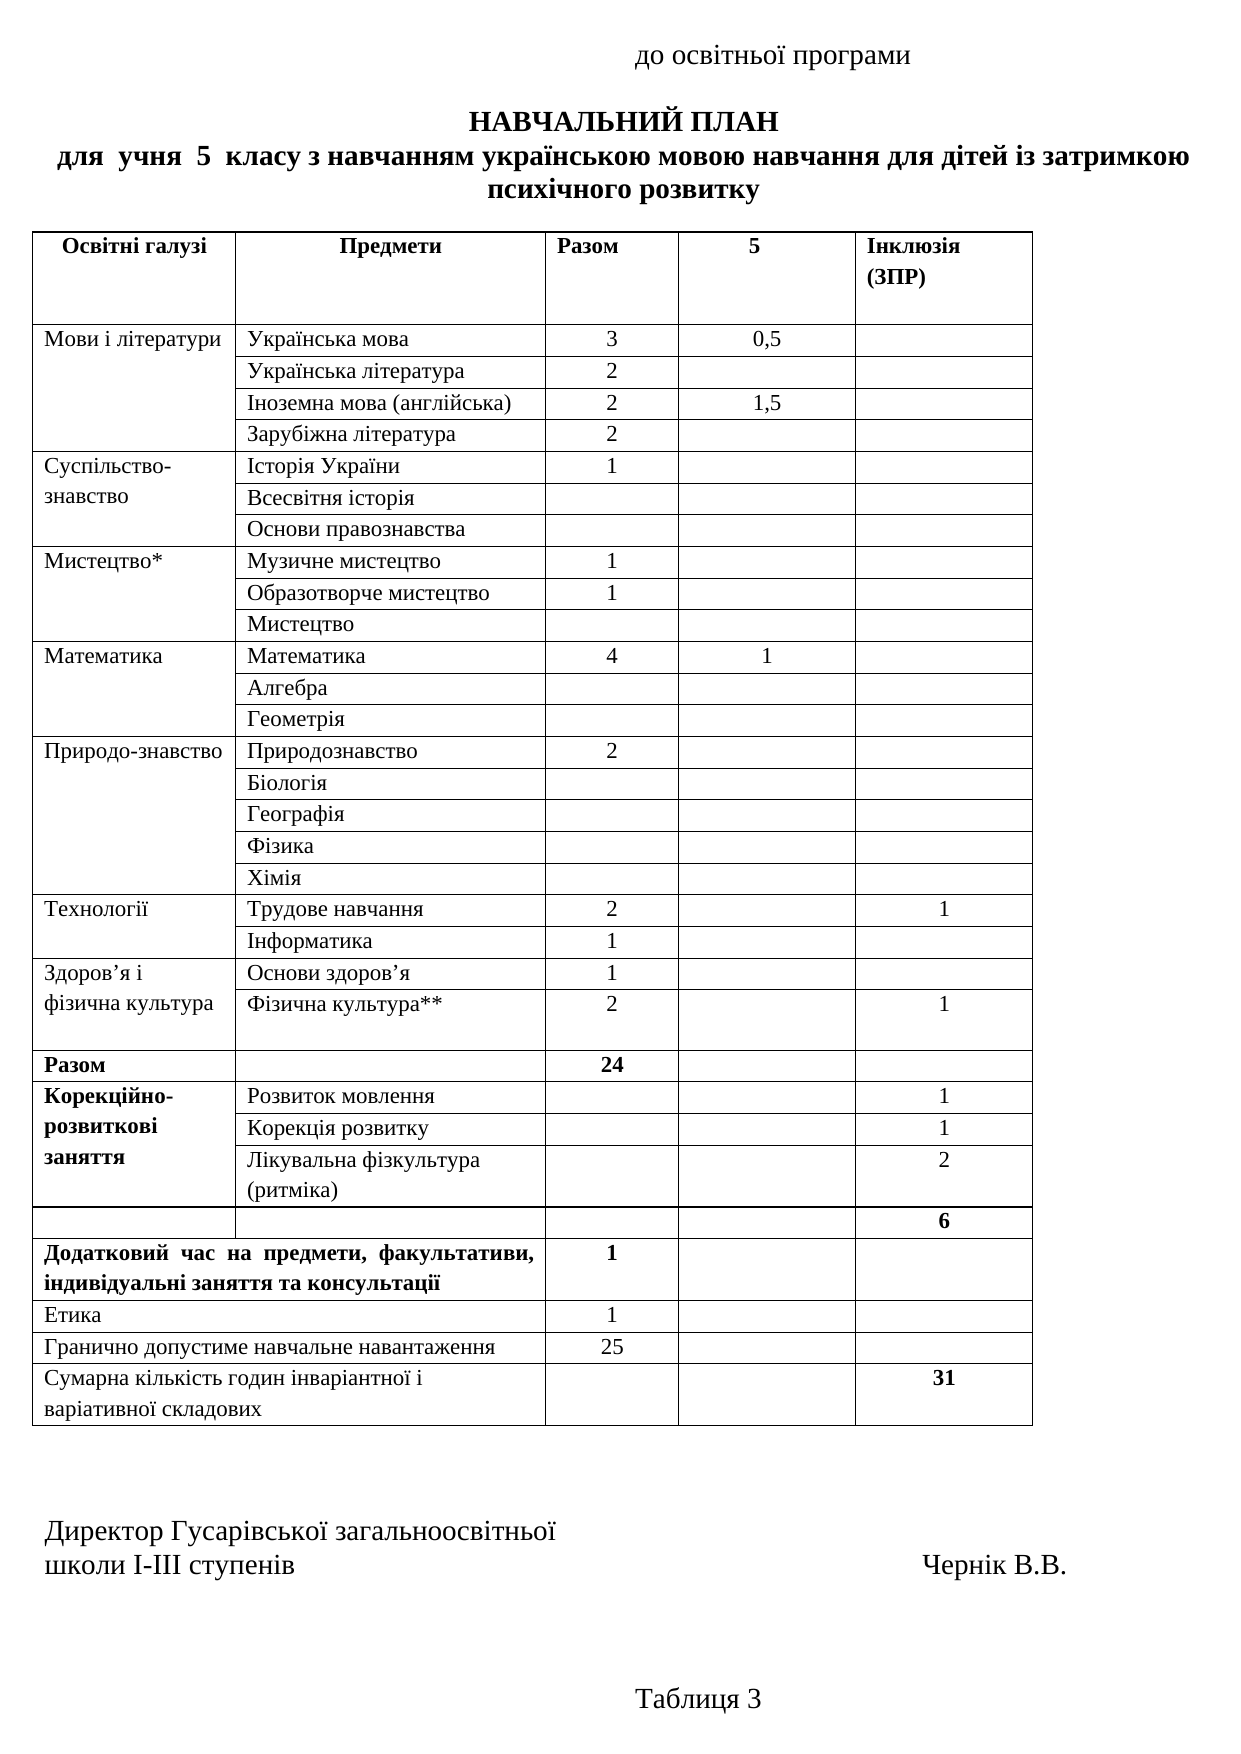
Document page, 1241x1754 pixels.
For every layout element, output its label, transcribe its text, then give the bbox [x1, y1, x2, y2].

table_cell 1 [546, 927, 678, 958]
table_header Разом [546, 233, 678, 324]
text Таблиця 3 [635, 1681, 1203, 1714]
table_cell Суспільство-знавство [33, 452, 235, 546]
table_cell Музичне мистецтво [236, 547, 545, 578]
table_header Освітні галузі [33, 233, 235, 324]
table_cell Сумарна кількість годин інваріантної і варіативної складових [33, 1364, 545, 1425]
table_cell [856, 1051, 1032, 1081]
table_cell [546, 769, 678, 799]
table_cell 1 [679, 642, 855, 673]
table_cell [856, 1333, 1032, 1363]
table_cell [679, 452, 855, 483]
table_cell [679, 579, 855, 609]
table_cell 25 [546, 1333, 678, 1363]
table_cell Природознавство [236, 737, 545, 768]
table_cell 1 [546, 452, 678, 483]
table_cell [856, 927, 1032, 958]
table_cell [679, 1239, 855, 1300]
table_cell Природо-знавство [33, 737, 235, 894]
table_cell [856, 642, 1032, 673]
table_cell Мистецтво* [33, 547, 235, 641]
table_cell [546, 1146, 678, 1206]
table_cell 1 [856, 1082, 1032, 1113]
table_cell [546, 705, 678, 736]
table_cell Етика [33, 1301, 545, 1332]
table_cell [236, 1208, 545, 1238]
table_cell Географія [236, 800, 545, 831]
table_cell 2 [546, 990, 678, 1049]
table_cell [33, 1208, 235, 1238]
table_cell 31 [856, 1364, 1032, 1425]
table_cell 2 [546, 357, 678, 388]
table_cell Розвиток мовлення [236, 1082, 545, 1113]
table_cell [856, 1301, 1032, 1332]
table_cell [546, 1364, 678, 1425]
table_cell Інформатика [236, 927, 545, 958]
table_cell Зарубіжна література [236, 420, 545, 451]
table_cell Трудове навчання [236, 895, 545, 926]
table_cell Гранично допустиме навчальне навантаження [33, 1333, 545, 1363]
table_cell [679, 1208, 855, 1238]
table_cell Алгебра [236, 674, 545, 704]
table_cell [856, 737, 1032, 768]
text Директор Гусарівської загальноосвітньої [44, 1513, 1203, 1547]
table_cell [679, 927, 855, 958]
table_cell Фізична культура** [236, 990, 545, 1049]
table_cell [856, 864, 1032, 894]
table_cell Лікувальна фізкультура (ритміка) [236, 1146, 545, 1206]
table_cell Іноземна мова (англійська) [236, 389, 545, 419]
table_cell [856, 325, 1032, 356]
table_cell [679, 1114, 855, 1144]
table_cell Технології [33, 895, 235, 958]
table_cell Всесвітня історія [236, 484, 545, 514]
table_cell [856, 452, 1032, 483]
table_cell Математика [236, 642, 545, 673]
table_cell [856, 357, 1032, 388]
table_cell [856, 547, 1032, 578]
table_cell Разом [33, 1051, 235, 1081]
table_cell Корекційно-розвиткові заняття [33, 1082, 235, 1206]
table_cell Основи здоров’я [236, 959, 545, 989]
table_cell [679, 610, 855, 641]
text школи І-ІІІ ступенів Чернік В.В. [44, 1547, 1203, 1580]
table_cell [679, 547, 855, 578]
table_cell [856, 610, 1032, 641]
table_cell Здоров’я і фізична культура [33, 959, 235, 1049]
table_cell [546, 1082, 678, 1113]
table_cell [679, 515, 855, 546]
table_cell [679, 484, 855, 514]
table_cell Образотворче мистецтво [236, 579, 545, 609]
table_cell [679, 1333, 855, 1363]
text до освітньої програми [635, 37, 1203, 71]
table_cell [679, 737, 855, 768]
table_cell [679, 1364, 855, 1425]
table_header 5 [679, 233, 855, 324]
table_cell [546, 864, 678, 894]
table_cell Фізика [236, 832, 545, 863]
table_cell 2 [546, 420, 678, 451]
table_cell [856, 800, 1032, 831]
table_cell [856, 705, 1032, 736]
table_cell [679, 895, 855, 926]
table_header Інклюзія (ЗПР) [856, 233, 1032, 324]
table_cell 0,5 [679, 325, 855, 356]
table_cell 1,5 [679, 389, 855, 419]
table_cell [856, 674, 1032, 704]
table_cell [679, 959, 855, 989]
table_cell 2 [546, 737, 678, 768]
table_cell 3 [546, 325, 678, 356]
table_cell Додатковий час на предмети, факультативи, індивідуальні заняття та консультації [33, 1239, 545, 1300]
table_cell [856, 579, 1032, 609]
table_cell 1 [546, 579, 678, 609]
table_cell [679, 990, 855, 1049]
table_cell Основи правознавства [236, 515, 545, 546]
table_cell [236, 1051, 545, 1081]
table_cell 2 [546, 389, 678, 419]
table_cell 4 [546, 642, 678, 673]
table_header Предмети [236, 233, 545, 324]
table_cell [679, 357, 855, 388]
table_cell Корекція розвитку [236, 1114, 545, 1144]
table_cell [679, 674, 855, 704]
table_cell [546, 484, 678, 514]
table_cell Хімія [236, 864, 545, 894]
table_cell [546, 515, 678, 546]
table_cell [546, 800, 678, 831]
table_cell [679, 1301, 855, 1332]
table_cell 6 [856, 1208, 1032, 1238]
table_cell [546, 1114, 678, 1144]
table_cell 1 [546, 1239, 678, 1300]
table_cell Мистецтво [236, 610, 545, 641]
table_cell 2 [856, 1146, 1032, 1206]
table_cell [679, 832, 855, 863]
table_cell [856, 515, 1032, 546]
table_cell 2 [546, 895, 678, 926]
table_cell 1 [856, 895, 1032, 926]
table_cell Геометрія [236, 705, 545, 736]
table_cell [856, 832, 1032, 863]
table_cell [856, 484, 1032, 514]
table_cell [856, 769, 1032, 799]
table_cell [679, 769, 855, 799]
table_cell [679, 864, 855, 894]
table_cell Мови і літератури [33, 325, 235, 451]
table_cell 1 [546, 547, 678, 578]
table_cell Українська література [236, 357, 545, 388]
table_cell [546, 674, 678, 704]
table_cell Біологія [236, 769, 545, 799]
table_cell [856, 959, 1032, 989]
table_cell Історія України [236, 452, 545, 483]
table_cell Українська мова [236, 325, 545, 356]
table_cell [856, 420, 1032, 451]
table_cell [856, 389, 1032, 419]
table_cell [546, 1208, 678, 1238]
table_cell 1 [546, 959, 678, 989]
table_cell [679, 1082, 855, 1113]
text для учня 5 класу з навчанням українською мовою навчання для дітей із затримкою психічного розвитку [44, 138, 1203, 205]
table_cell [546, 610, 678, 641]
table_cell [679, 1146, 855, 1206]
table_cell [679, 420, 855, 451]
table_cell Математика [33, 642, 235, 736]
table_cell [856, 1239, 1032, 1300]
table_cell [546, 832, 678, 863]
table_cell 1 [856, 1114, 1032, 1144]
table_cell [679, 1051, 855, 1081]
table_cell [679, 705, 855, 736]
table_cell 1 [546, 1301, 678, 1332]
table_cell [679, 800, 855, 831]
text НАВЧАЛЬНИЙ ПЛАН [44, 104, 1203, 138]
table_cell 1 [856, 990, 1032, 1049]
table_cell 24 [546, 1051, 678, 1081]
